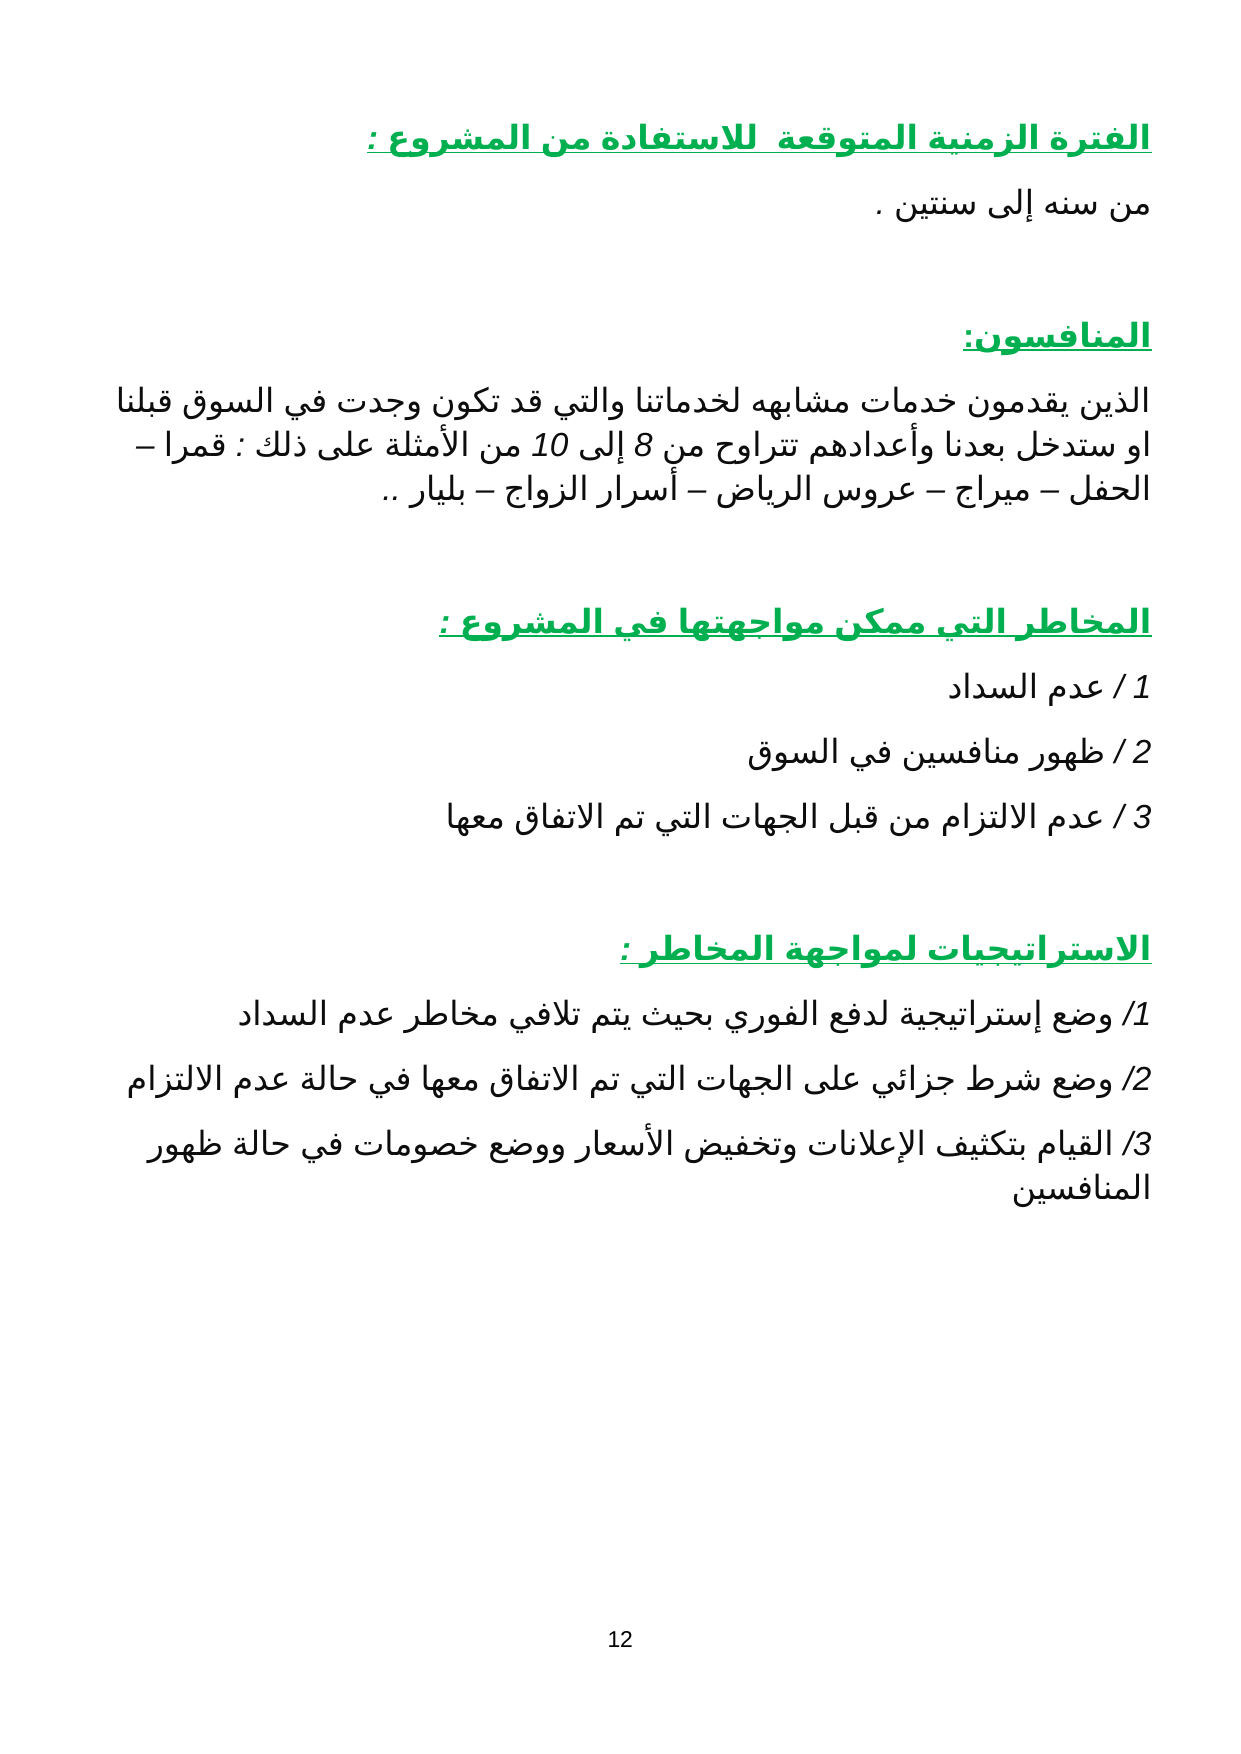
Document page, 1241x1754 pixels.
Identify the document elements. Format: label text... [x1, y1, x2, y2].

text 2 / ظهور منافسين في السوق [89, 732, 1152, 770]
text المنافسون: [89, 316, 1152, 354]
text 3/ القيام بتكثيف الإعلانات وتخفيض الأسعار ووضع خصومات في حالة ظهور المنافسين [89, 1124, 1152, 1207]
text المخاطر التي ممكن مواجهتها في المشروع : [89, 602, 1152, 640]
text 2/ وضع شرط جزائي على الجهات التي تم الاتفاق معها في حالة عدم الالتزام [89, 1059, 1152, 1098]
text الفترة الزمنية المتوقعة للاستفادة من المشروع : [89, 118, 1152, 157]
text 1/ وضع إستراتيجية لدفع الفوري بحيث يتم تلافي مخاطر عدم السداد [89, 994, 1152, 1033]
text من سنه إلى سنتين . [89, 183, 1152, 222]
text الاستراتيجيات لمواجهة المخاطر : [89, 929, 1152, 968]
text 3 / عدم الالتزام من قبل الجهات التي تم الاتفاق معها [89, 797, 1152, 835]
text 1 / عدم السداد [89, 667, 1152, 705]
text الذين يقدمون خدمات مشابهه لخدماتنا والتي قد تكون وجدت في السوق قبلنا او ستدخل بعدنا وأعدادهم تتراوح من 8 إلى 10 من الأمثلة على ذلك : قمرا – الحفل – ميراج – عروس الرياض – أسرار الزواج – بليار .. [89, 381, 1152, 507]
